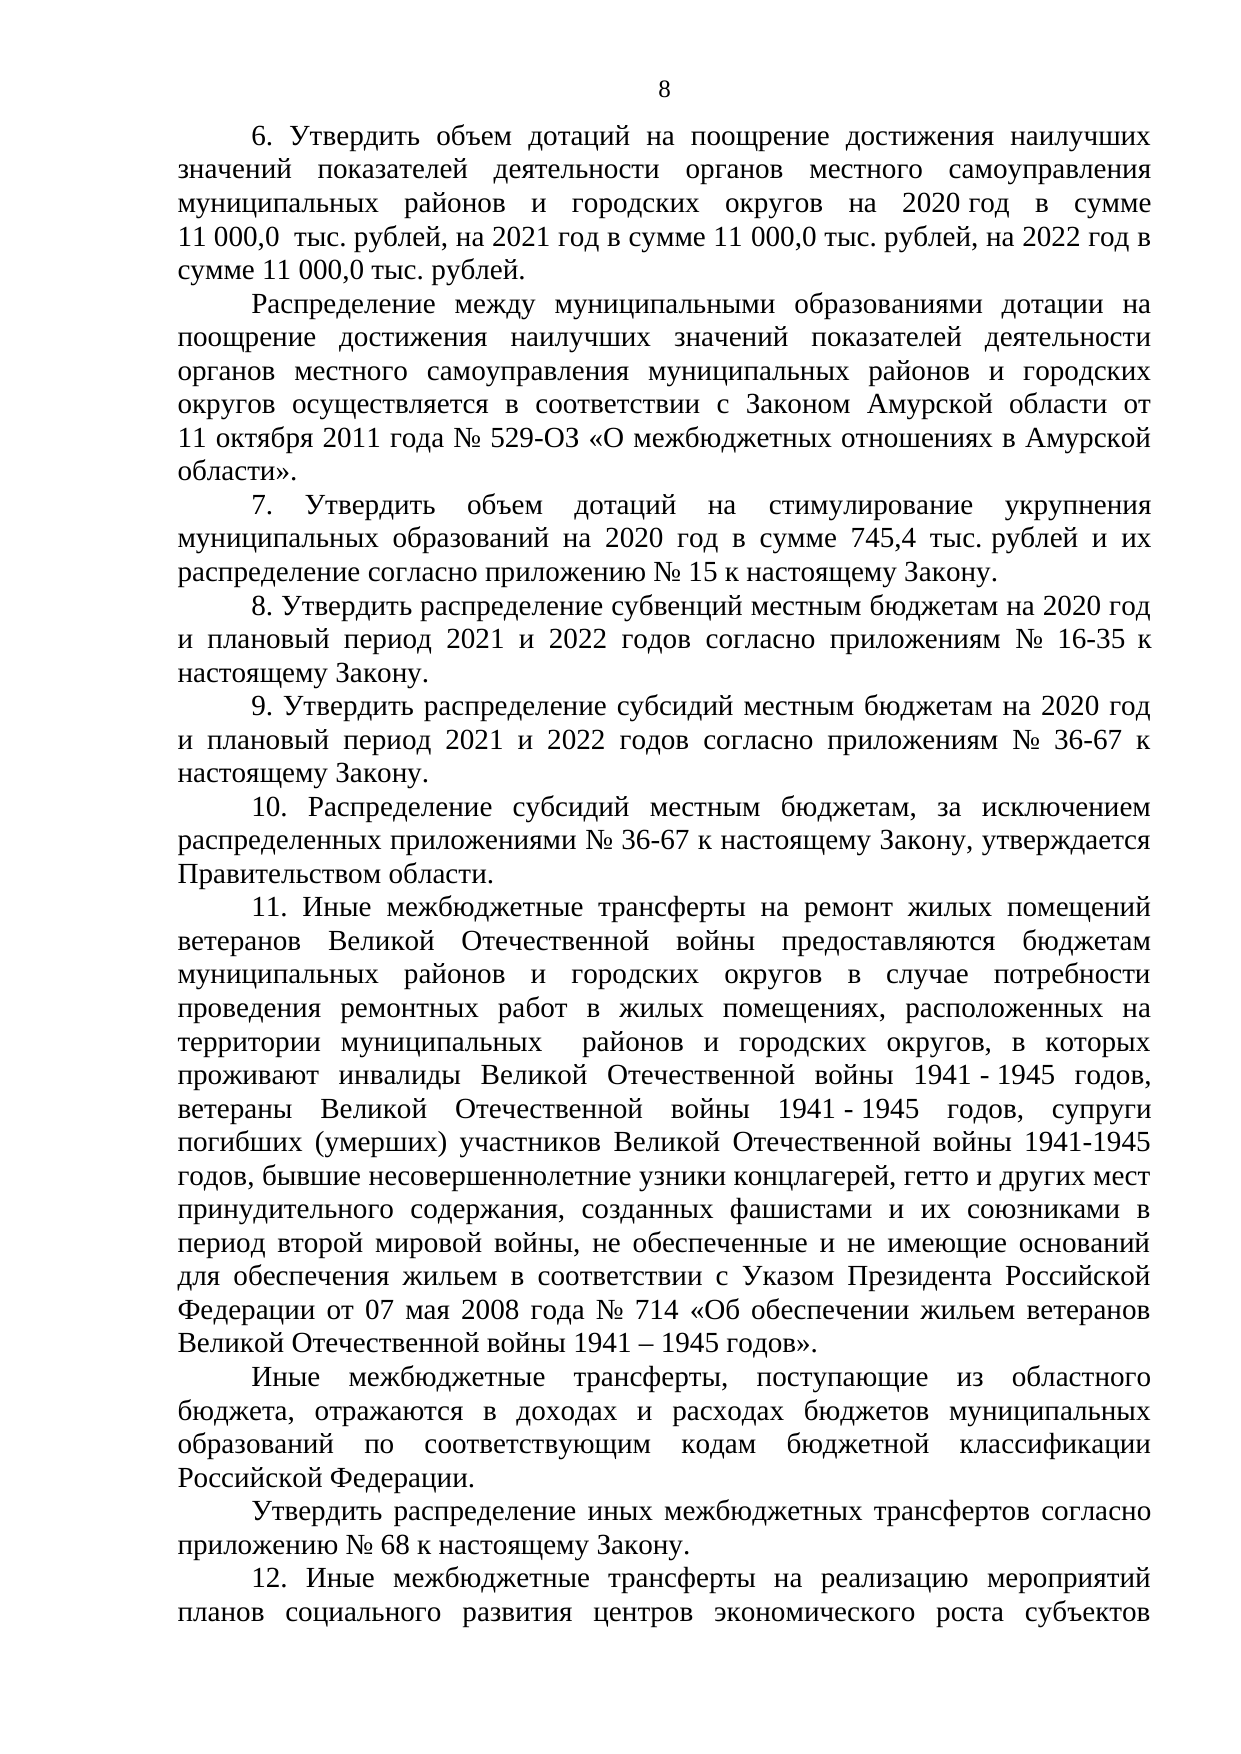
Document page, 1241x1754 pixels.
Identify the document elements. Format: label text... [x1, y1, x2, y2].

text 9. Утвердить распределение субсидий местным бюджетам на 2020 год и плановый период 2021 и 2022 годов согласно приложениям № 36-67 к настоящему Закону. [177, 688, 1152, 789]
text 8. Утвердить распределение субвенций местным бюджетам на 2020 год и плановый период 2021 и 2022 годов согласно приложениям № 16-35 к настоящему Закону. [177, 588, 1152, 688]
text 10. Распределение субсидий местным бюджетам, за исключением распределенных приложениями № 36-67 к настоящему Закону, утверждается Правительством области. [177, 789, 1152, 889]
text Распределение между муниципальными образованиями дотации на поощрение достижения наилучших значений показателей деятельности органов местного самоуправления муниципальных районов и городских округов осуществляется в соответствии с Законом Амурской области от 11 октября 2011 года № 529-ОЗ «О межбюджетных отношениях в Амурской области». [177, 286, 1152, 487]
text 11. Иные межбюджетные трансферты на ремонт жилых помещений ветеранов Великой Отечественной войны предоставляются бюджетам муниципальных районов и городских округов в случае потребности проведения ремонтных работ в жилых помещениях, расположенных на территории муниципальных районов и городских округов, в которых проживают инвалиды Великой Отечественной войны 1941 - 1945 годов, ветераны Великой Отечественной войны 1941 - 1945 годов, супруги погибших (умерших) участников Великой Отечественной войны 1941-1945 годов, бывшие несовершеннолетние узники концлагерей, гетто и других мест принудительного содержания, созданных фашистами и их союзниками в период второй мировой войны, не обеспеченные и не имеющие оснований для обеспечения жильем в соответствии с Указом Президента Российской Федерации от 07 мая 2008 года № 714 «Об обеспечении жильем ветеранов Великой Отечественной войны 1941 – 1945 годов». [177, 889, 1152, 1359]
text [177, 1560, 1152, 1627]
text 7. Утвердить объем дотаций на стимулирование укрупнения муниципальных образований на 2020 год в сумме 745,4 тыс. рублей и их распределение согласно приложению № 15 к настоящему Закону. [177, 487, 1152, 588]
text Утвердить распределение иных межбюджетных трансфертов согласно приложению № 68 к настоящему Закону. [177, 1493, 1152, 1560]
text 6. Утвердить объем дотаций на поощрение достижения наилучших значений показателей деятельности органов местного самоуправления муниципальных районов и городских округов на 2020 год в сумме 11 000,0 тыс. рублей, на 2021 год в сумме 11 000,0 тыс. рублей, на 2022 год в сумме 11 000,0 тыс. рублей. [177, 118, 1152, 286]
